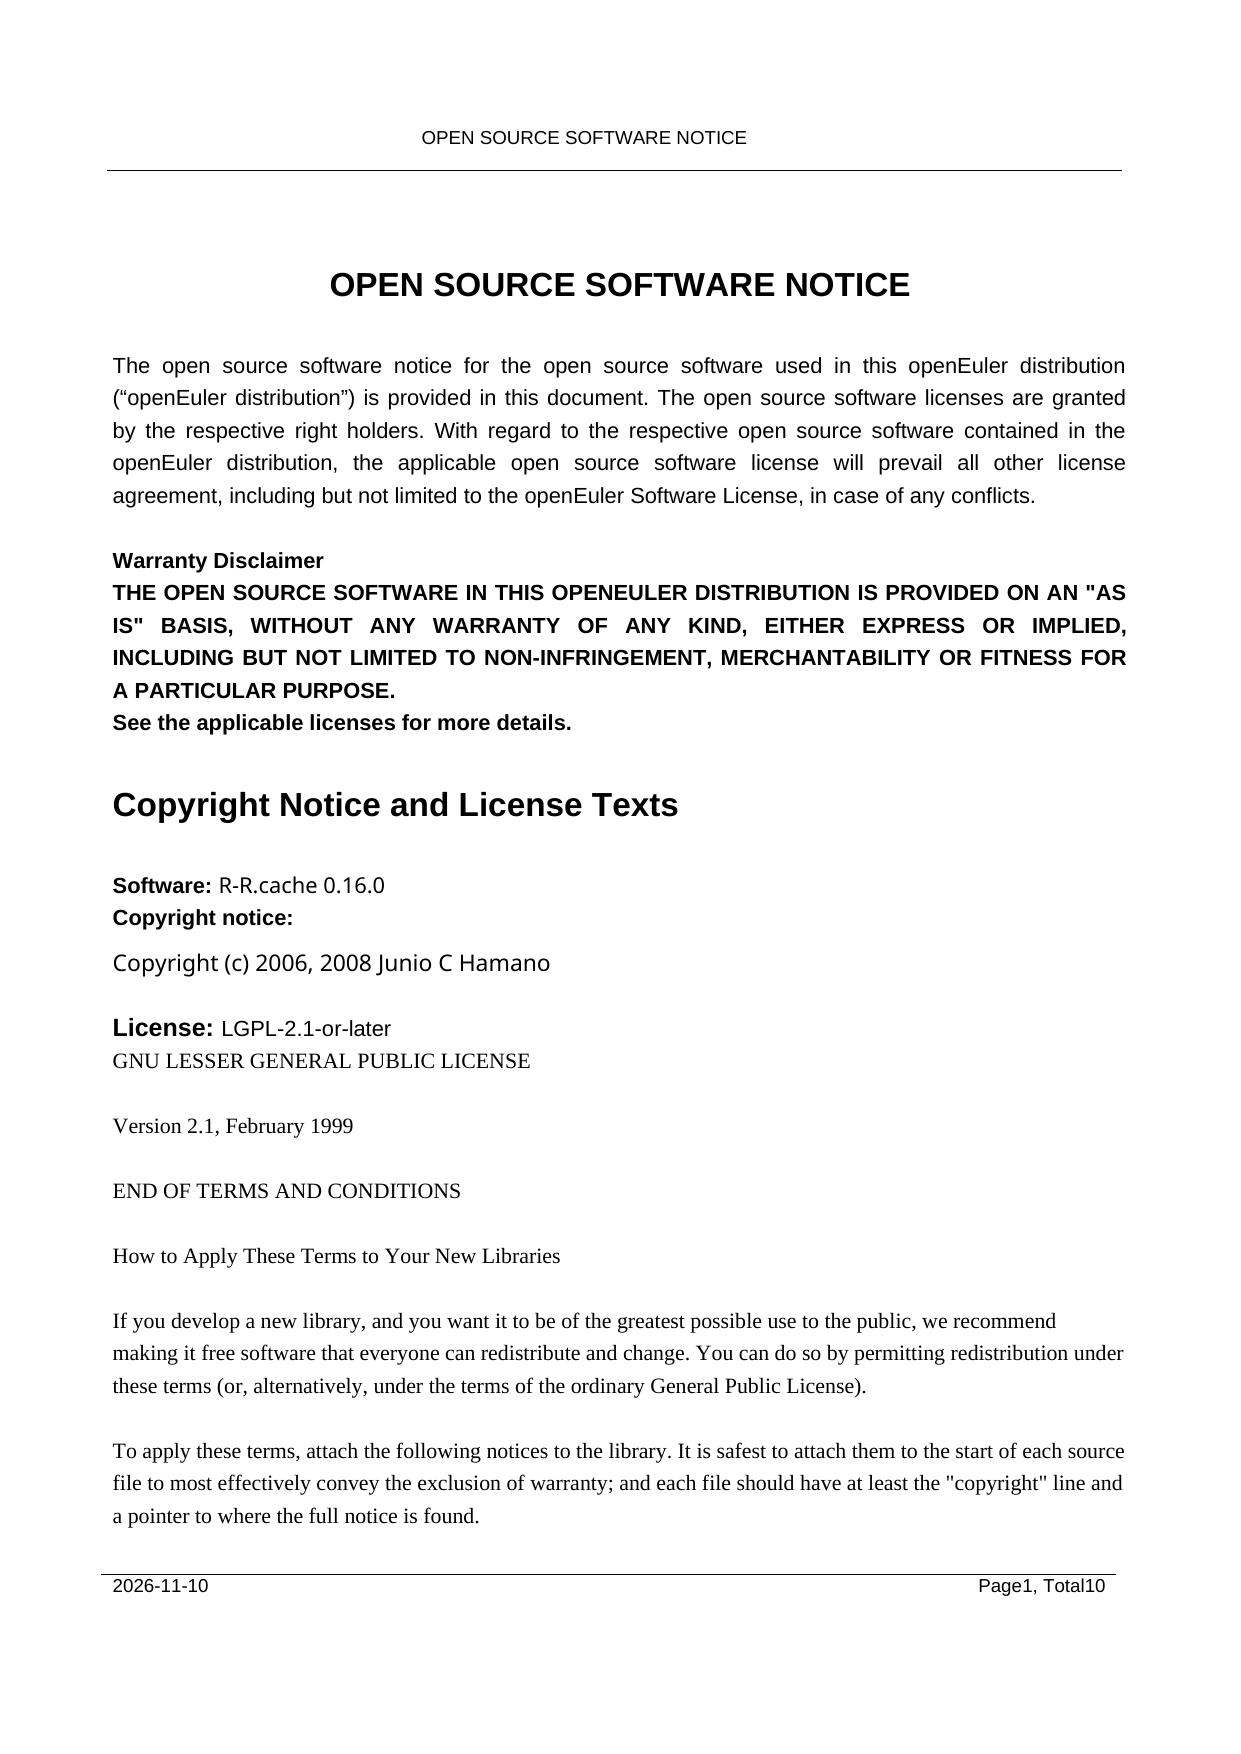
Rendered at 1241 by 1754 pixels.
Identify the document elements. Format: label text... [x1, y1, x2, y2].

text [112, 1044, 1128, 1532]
text Copyright notice: [112, 901, 1128, 934]
title Software: R-R.cache 0.16.0 [112, 869, 1128, 901]
text Warranty Disclaimer [112, 544, 1128, 576]
text Copyright (c) 2006, 2008 Junio C Hamano [112, 947, 1128, 1012]
text The open source software notice for the open source software used in this openEuler distribution (“openEuler distribution”) is provided in this document. The open source software licenses are granted by the respective right holders. With regard to the respective open source software contained in the openEuler distribution, the applicable open source software license will prevail all other license agreement, including but not limited to the openEuler Software License, in case of any conflicts. [112, 349, 1128, 511]
text OPEN SOURCE SOFTWARE NOTICE [112, 251, 1128, 316]
text Copyright Notice and License Texts [112, 771, 1128, 836]
text License: LGPL-2.1-or-later [112, 1012, 1128, 1044]
text THE OPEN SOURCE SOFTWARE IN THIS OPENEULER DISTRIBUTION IS PROVIDED ON AN "AS IS" BASIS, WITHOUT ANY WARRANTY OF ANY KIND, EITHER EXPRESS OR IMPLIED, INCLUDING BUT NOT LIMITED TO NON-INFRINGEMENT, MERCHANTABILITY OR FITNESS FOR A PARTICULAR PURPOSE. See the applicable licenses for more details. [112, 576, 1128, 739]
